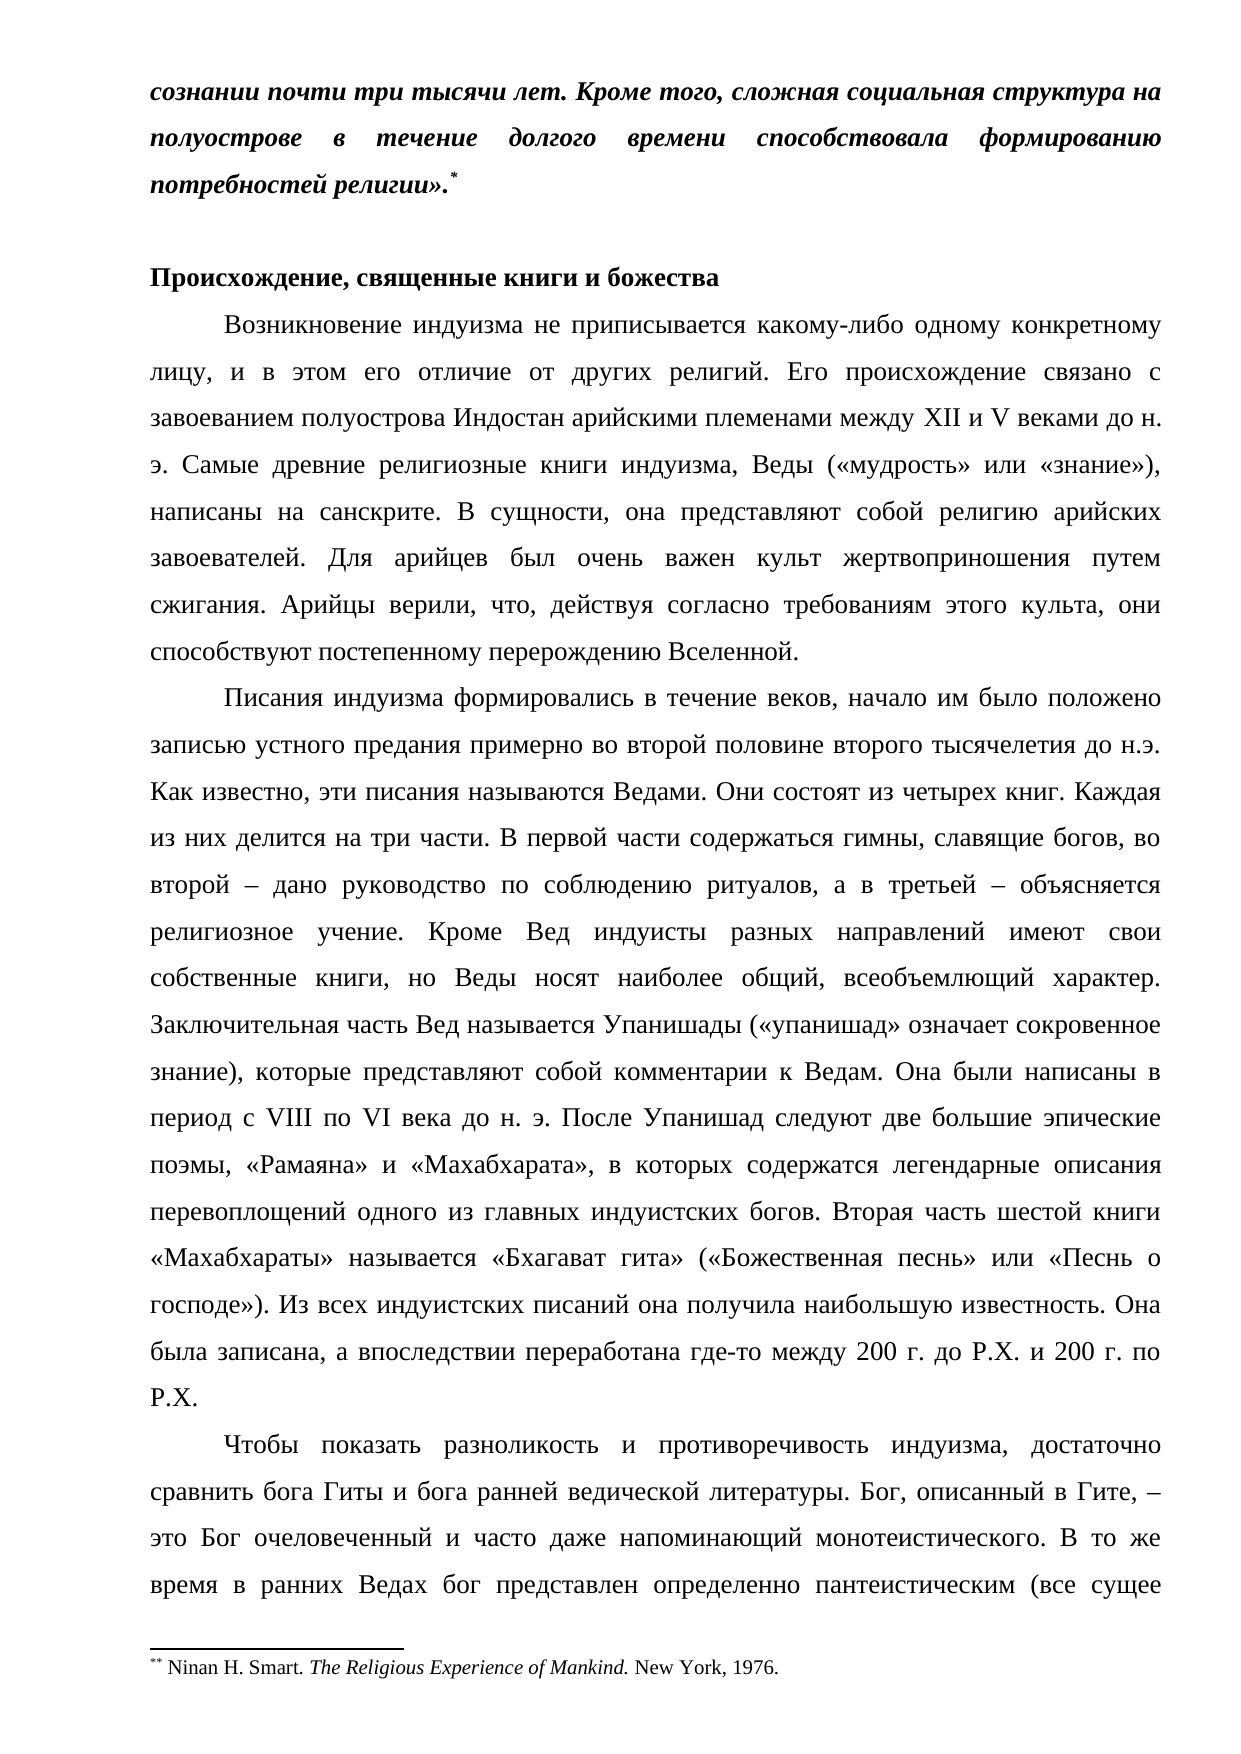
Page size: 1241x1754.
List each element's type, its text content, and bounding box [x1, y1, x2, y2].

text Происхождение, священные книги и божества [150, 262, 1162, 293]
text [150, 1428, 1162, 1599]
text Возникновение индуизма не приписывается какому-либо одному конкретному лицу, и в этом его отличие от других религий. Его происхождение связано с завоеванием полуострова Индостан арийскими племенами между XII и V веками до н. э. Самые древние религиозные книги индуизма, Веды («мудрость» или «знание»), написаны на санскрите. В сущности, она представляют собой религию арийских завоевателей. Для арийцев был очень важен культ жертвоприношения путем сжигания. Арийцы верили, что, действуя согласно требованиям этого культа, они способствуют постепенному перерождению Вселенной. [150, 308, 1162, 666]
text Писания индуизма формировались в течение веков, начало им было положено записью устного предания примерно во второй половине второго тысячелетия до н.э. Как известно, эти писания называются Ведами. Они состоят из четырех книг. Каждая из них делится на три части. В первой части содержаться гимны, славящие богов, во второй – дано руководство по соблюдению ритуалов, а в третьей – объясняется религиозное учение. Кроме Вед индуисты разных направлений имеют свои собственные книги, но Веды носят наиболее общий, всеобъемлющий характер. Заключительная часть Вед называется Упанишады («упанишад» означает сокровенное знание), которые представляют собой комментарии к Ведам. Она были написаны в период с VIII по VI века до н. э. После Упанишад следуют две большие эпические поэмы, «Рамаяна» и «Махабхарата», в которых содержатся легендарные описания перевоплощений одного из главных индуистских богов. Вторая часть шестой книги «Махабхараты» называется «Бхагават гита» («Божественная песнь» или «Песнь о господе»). Из всех индуистских писаний она получила наибольшую известность. Она была записана, а впоследствии переработана где-то между 200 г. до Р.Х. и 200 г. по Р.Х. [150, 682, 1162, 1413]
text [150, 75, 1162, 199]
